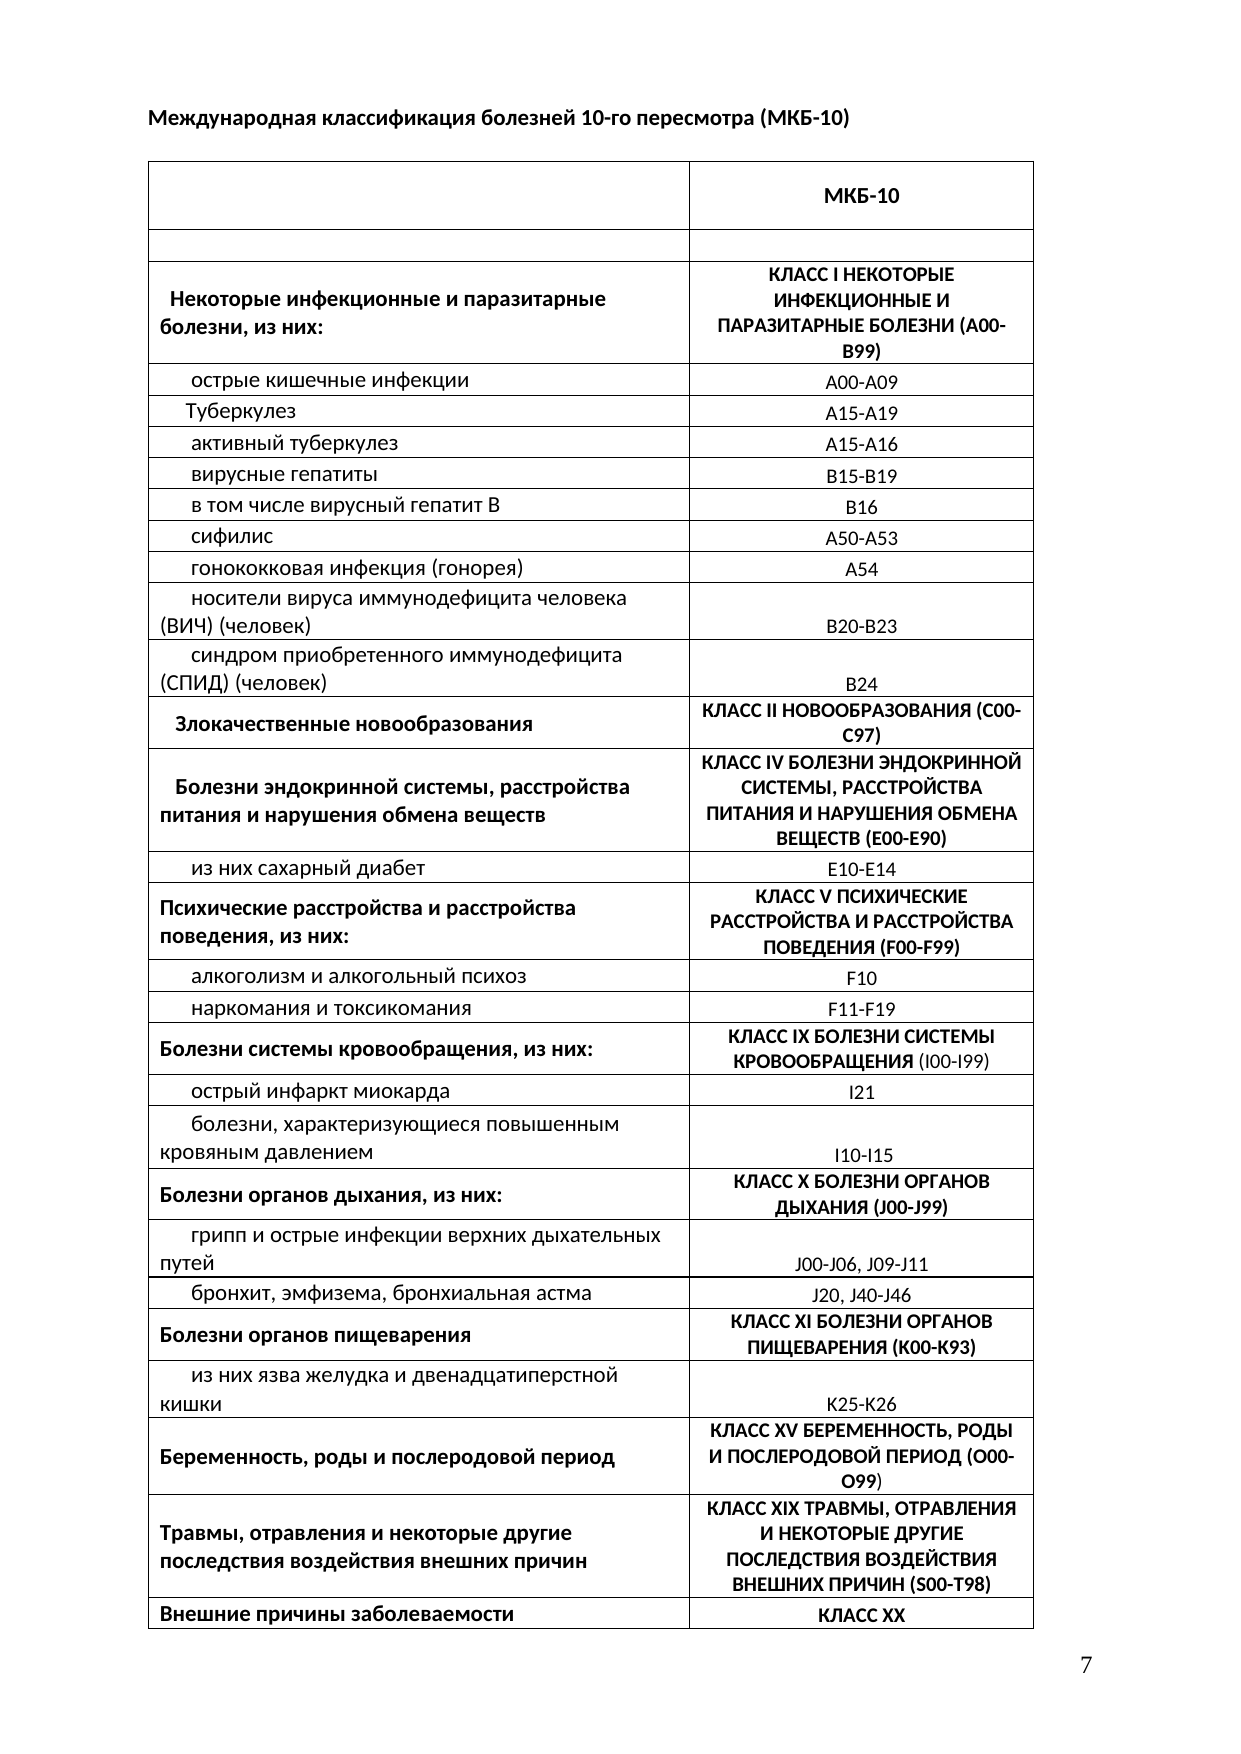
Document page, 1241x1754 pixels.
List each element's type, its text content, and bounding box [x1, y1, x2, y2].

table_cell КЛАСС XV БЕРЕМЕННОСТЬ, РОДЫ И ПОСЛЕРОДОВОЙ ПЕРИОД (O00-O99) [690, 1418, 1033, 1494]
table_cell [149, 1598, 689, 1628]
table_cell B15-B19 [690, 458, 1033, 488]
table_cell бронхит, эмфизема, бронхиальная астма [149, 1278, 689, 1308]
table_cell Травмы, отравления и некоторые другие последствия воздействия внешних причин [149, 1495, 689, 1597]
table_cell Некоторые инфекционные и паразитарные болезни, из них: [149, 262, 689, 363]
table_header МКБ-10 [690, 162, 1033, 229]
table_cell Болезни органов пищеварения [149, 1309, 689, 1359]
text Международная классификация болезней 10-го пересмотра (МКБ-10) [148, 103, 1092, 131]
table_cell Психические расстройства и расстройства поведения, из них: [149, 883, 689, 959]
table_cell острый инфаркт миокарда [149, 1075, 689, 1105]
table_header [149, 162, 689, 229]
table_cell вирусные гепатиты [149, 458, 689, 488]
table_cell из них сахарный диабет [149, 852, 689, 882]
table_cell Болезни системы кровообращения, из них: [149, 1023, 689, 1074]
table_cell КЛАСС IX БОЛЕЗНИ СИСТЕМЫ КРОВООБРАЩЕНИЯ (I00-I99) [690, 1023, 1033, 1074]
table_cell B16 [690, 489, 1033, 519]
table_cell КЛАСС II НОВООБРАЗОВАНИЯ (C00-C97) [690, 697, 1033, 748]
table_cell J00-J06, J09-J11 [690, 1220, 1033, 1276]
table_cell [149, 230, 689, 261]
table_cell A54 [690, 552, 1033, 582]
table_cell из них язва желудка и двенадцатиперстной кишки [149, 1361, 689, 1417]
table_cell B20-B23 [690, 583, 1033, 639]
table_cell I10-I15 [690, 1106, 1033, 1167]
table_cell J20, J40-J46 [690, 1278, 1033, 1308]
table_cell A15-A16 [690, 427, 1033, 457]
table_cell A15-A19 [690, 396, 1033, 426]
table_cell синдром приобретенного иммунодефицита (СПИД) (человек) [149, 640, 689, 696]
table_cell КЛАСС IV БОЛЕЗНИ ЭНДОКРИННОЙ СИСТЕМЫ, РАССТРОЙСТВА ПИТАНИЯ И НАРУШЕНИЯ ОБМЕНА ВЕЩЕСТВ (E00-E90) [690, 749, 1033, 851]
table_cell E10-E14 [690, 852, 1033, 882]
table_cell A00-A09 [690, 364, 1033, 394]
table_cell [690, 1598, 1033, 1628]
table_cell Туберкулез [149, 396, 689, 426]
table_cell КЛАСС V ПСИХИЧЕСКИЕ РАССТРОЙСТВА И РАССТРОЙСТВА ПОВЕДЕНИЯ (F00-F99) [690, 883, 1033, 959]
table_cell КЛАСС X БОЛЕЗНИ ОРГАНОВ ДЫХАНИЯ (J00-J99) [690, 1169, 1033, 1219]
table_cell грипп и острые инфекции верхних дыхательных путей [149, 1220, 689, 1276]
table_cell F11-F19 [690, 992, 1033, 1022]
table_cell КЛАСС I НЕКОТОРЫЕ ИНФЕКЦИОННЫЕ И ПАРАЗИТАРНЫЕ БОЛЕЗНИ (A00-B99) [690, 262, 1033, 363]
table_cell F10 [690, 960, 1033, 991]
table_cell B24 [690, 640, 1033, 696]
table_cell острые кишечные инфекции [149, 364, 689, 394]
table_cell болезни, характеризующиеся повышенным кровяным давлением [149, 1106, 689, 1167]
table_cell гонококковая инфекция (гонорея) [149, 552, 689, 582]
table_cell в том числе вирусный гепатит В [149, 489, 689, 519]
table_cell носители вируса иммунодефицита человека (ВИЧ) (человек) [149, 583, 689, 639]
table_cell КЛАСС XIX ТРАВМЫ, ОТРАВЛЕНИЯ И НЕКОТОРЫЕ ДРУГИЕ ПОСЛЕДСТВИЯ ВОЗДЕЙСТВИЯ ВНЕШНИХ ПРИЧИН (S00-T98) [690, 1495, 1033, 1597]
table_cell сифилис [149, 521, 689, 551]
table_cell I21 [690, 1075, 1033, 1105]
table_cell K25-K26 [690, 1361, 1033, 1417]
table_cell Злокачественные новообразования [149, 697, 689, 748]
table_cell A50-A53 [690, 521, 1033, 551]
table_cell алкоголизм и алкогольный психоз [149, 960, 689, 991]
table_cell Болезни органов дыхания, из них: [149, 1169, 689, 1219]
table_cell [690, 230, 1033, 261]
table_cell Болезни эндокринной системы, расстройства питания и нарушения обмена веществ [149, 749, 689, 851]
table_cell Беременность, роды и послеродовой период [149, 1418, 689, 1494]
table_cell активный туберкулез [149, 427, 689, 457]
table_cell наркомания и токсикомания [149, 992, 689, 1022]
table_cell КЛАСС XI БОЛЕЗНИ ОРГАНОВ ПИЩЕВАРЕНИЯ (K00-K93) [690, 1309, 1033, 1359]
